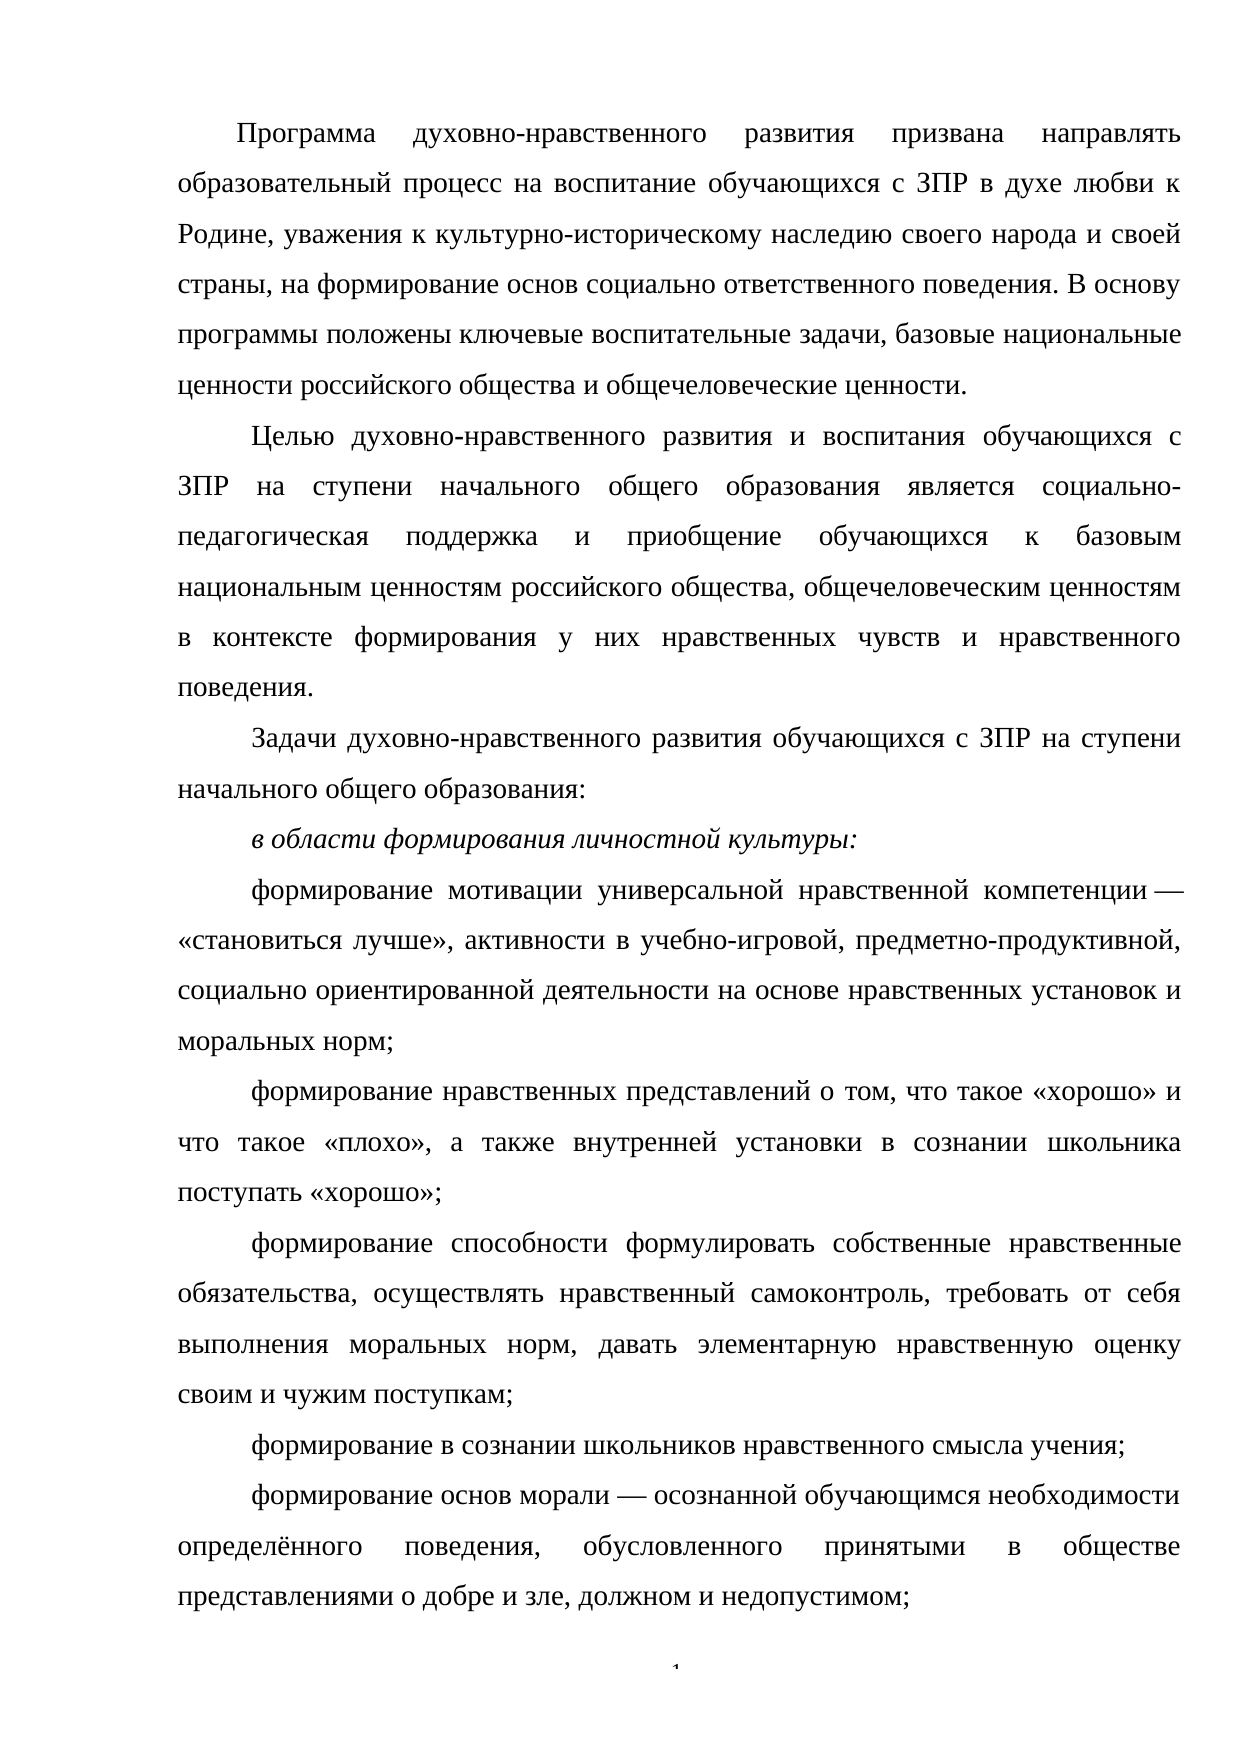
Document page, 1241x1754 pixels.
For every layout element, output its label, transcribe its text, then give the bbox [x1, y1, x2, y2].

text определённого поведения, обусловленного принятыми в обществе представлениями о добре и зле, должном и недопустимом; [177, 1528, 1181, 1612]
text в области формирования личностной культуры: [251, 822, 1192, 855]
text формирование способности формулировать собственные нравственные обязательства, осуществлять нравственный самоконтроль, требовать от себя выполнения моральных норм, давать элементарную нравственную оценку своим и чужим поступкам; [177, 1225, 1182, 1409]
text формирование нравственных представлений о том, что такое «хорошо» и что такое «плохо», а также внутренней установки в сознании школьника поступать «хорошо»; [177, 1073, 1182, 1208]
text «становиться лучше», активности в учебно-игровой, предметно-продуктивной, социально ориентированной деятельности на основе нравственных установок и моральных норм; [177, 922, 1182, 1056]
text Задачи духовно-нравственного развития обучающихся с ЗПР на ступени начального общего образования: [177, 720, 1182, 804]
text формирование мотивации универсальной нравственной компетенции — [251, 872, 1192, 905]
text формирование в сознании школьников нравственного смысла учения; формирование основ морали — осознанной обучающимся необходимости [251, 1427, 1182, 1511]
text Целью духовно-нравственного развития и воспитания обучающихся с ЗПР на ступени начального общего образования является социально- педагогическая поддержка и приобщение обучающихся к базовым национальным ценностям российского общества, общечеловеческим ценностям в контексте формирования у них нравственных чувств и нравственного поведения. [177, 418, 1182, 703]
text Программа духовно-нравственного развития призвана направлять образовательный процесс на воспитание обучающихся с ЗПР в духе любви к Родине, уважения к культурно-историческому наследию своего народа и своей страны, на формирование основ социально ответственного поведения. В основу программы положены ключевые воспитательные задачи, базовые национальные ценности российского общества и общечеловеческие ценности. [177, 115, 1182, 400]
